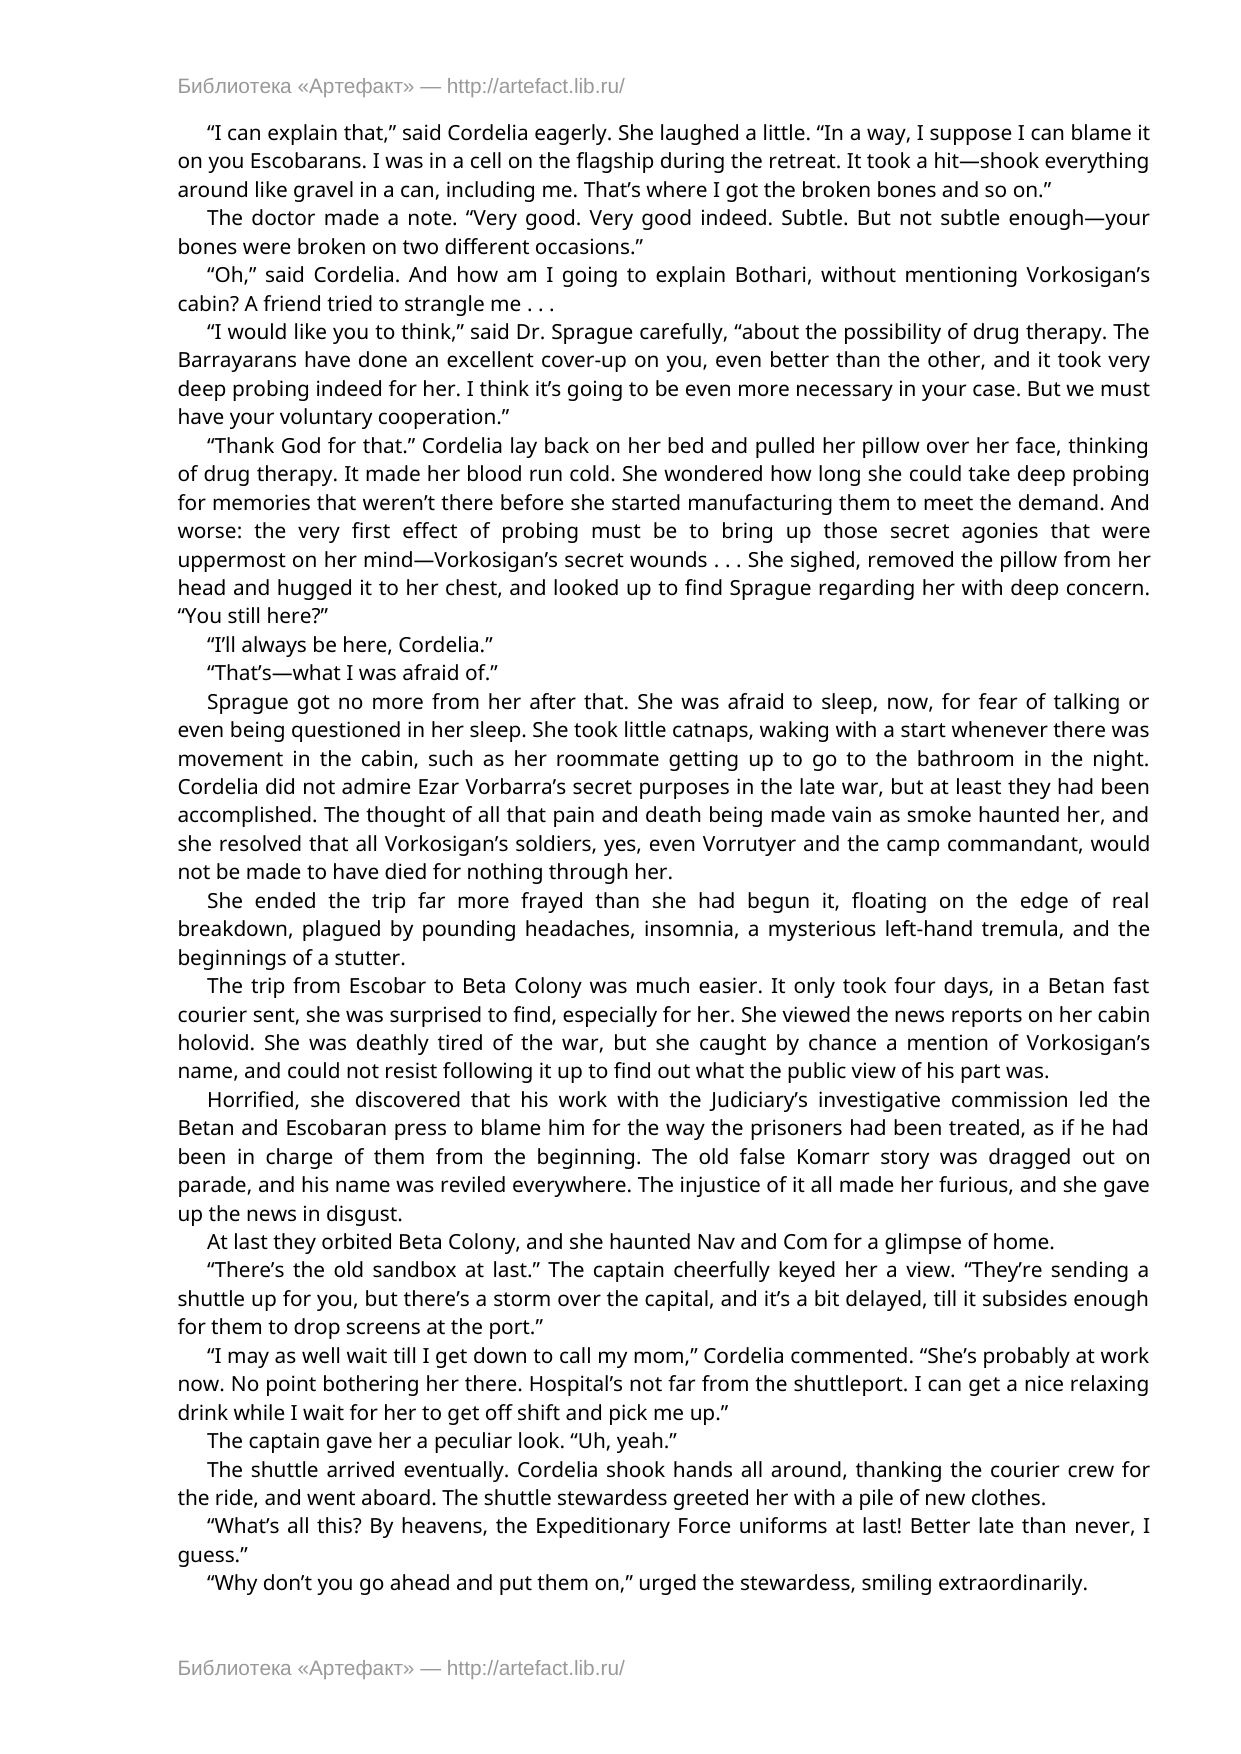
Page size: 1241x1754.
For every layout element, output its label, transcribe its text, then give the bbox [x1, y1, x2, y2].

text “What’s all this? By heavens, the Expeditionary Force uniforms at last! Better late than never, I guess.” [177, 1512, 1152, 1568]
text “Thank God for that.” Cordelia lay back on her bed and pulled her pillow over her face, thinking of drug therapy. It made her blood run cold. She wondered how long she could take deep probing for memories that weren’t there before she started manufacturing them to meet the demand. And worse: the very first effect of probing must be to bring up those secret agonies that were uppermost on her mind—Vorkosigan’s secret wounds . . . She sighed, removed the pillow from her head and hugged it to her chest, and looked up to find Sprague regarding her with deep concern. “You still here?” [177, 431, 1152, 630]
text The trip from Escobar to Beta Colony was much easier. It only took four days, in a Betan fast courier sent, she was surprised to find, especially for her. She viewed the news reports on her cabin holovid. She was deathly tired of the war, but she caught by chance a mention of Vorkosigan’s name, and could not resist following it up to find out what the public view of his part was. [177, 971, 1152, 1085]
text The doctor made a note. “Very good. Very good indeed. Subtle. But not subtle enough—your bones were broken on two different occasions.” [177, 203, 1152, 260]
text The captain gave her a peculiar look. “Uh, yeah.” [177, 1426, 1152, 1455]
text “That’s—what I was afraid of.” [177, 658, 1152, 687]
text “There’s the old sandbox at last.” The captain cheerfully keyed her a view. “They’re sending a shuttle up for you, but there’s a storm over the capital, and it’s a bit delayed, till it subsides enough for them to drop screens at the port.” [177, 1256, 1152, 1341]
text “I may as well wait till I get down to call my mom,” Cordelia commented. “She’s probably at work now. No point bothering her there. Hospital’s not far from the shuttleport. I can get a nice relaxing drink while I wait for her to get off shift and pick me up.” [177, 1341, 1152, 1426]
text “I can explain that,” said Cordelia eagerly. She laughed a little. “In a way, I suppose I can blame it on you Escobarans. I was in a cell on the flagship during the retreat. It took a hit—shook everything around like gravel in a can, including me. That’s where I got the broken bones and so on.” [177, 118, 1152, 203]
text The shuttle arrived eventually. Cordelia shook hands all around, thanking the courier crew for the ride, and went aboard. The shuttle stewardess greeted her with a pile of new clothes. [177, 1455, 1152, 1512]
text At last they orbited Beta Colony, and she haunted Nav and Com for a glimpse of home. [177, 1227, 1152, 1256]
text Sprague got no more from her after that. She was afraid to sleep, now, for fear of talking or even being questioned in her sleep. She took little catnaps, waking with a start whenever there was movement in the cabin, such as her roommate getting up to go to the bathroom in the night. Cordelia did not admire Ezar Vorbarra’s secret purposes in the late war, but at least they had been accomplished. The thought of all that pain and death being made vain as smoke haunted her, and she resolved that all Vorkosigan’s soldiers, yes, even Vorrutyer and the camp commandant, would not be made to have died for nothing through her. [177, 687, 1152, 886]
text “I’ll always be here, Cordelia.” [177, 630, 1152, 658]
text Horrified, she discovered that his work with the Judiciary’s investigative commission led the Betan and Escobaran press to blame him for the way the prisoners had been treated, as if he had been in charge of them from the beginning. The old false Komarr story was dragged out on parade, and his name was reviled everywhere. The injustice of it all made her furious, and she gave up the news in disgust. [177, 1085, 1152, 1227]
text “Why don’t you go ahead and put them on,” urged the stewardess, smiling extraordinarily. [177, 1568, 1152, 1597]
text “I would like you to think,” said Dr. Sprague carefully, “about the possibility of drug therapy. The Barrayarans have done an excellent cover-up on you, even better than the other, and it took very deep probing indeed for her. I think it’s going to be even more necessary in your case. But we must have your voluntary cooperation.” [177, 317, 1152, 431]
text She ended the trip far more frayed than she had begun it, floating on the edge of real breakdown, plagued by pounding headaches, insomnia, a mysterious left-hand tremula, and the beginnings of a stutter. [177, 886, 1152, 971]
text “Oh,” said Cordelia. And how am I going to explain Bothari, without mentioning Vorkosigan’s cabin? A friend tried to strangle me . . . [177, 260, 1152, 317]
